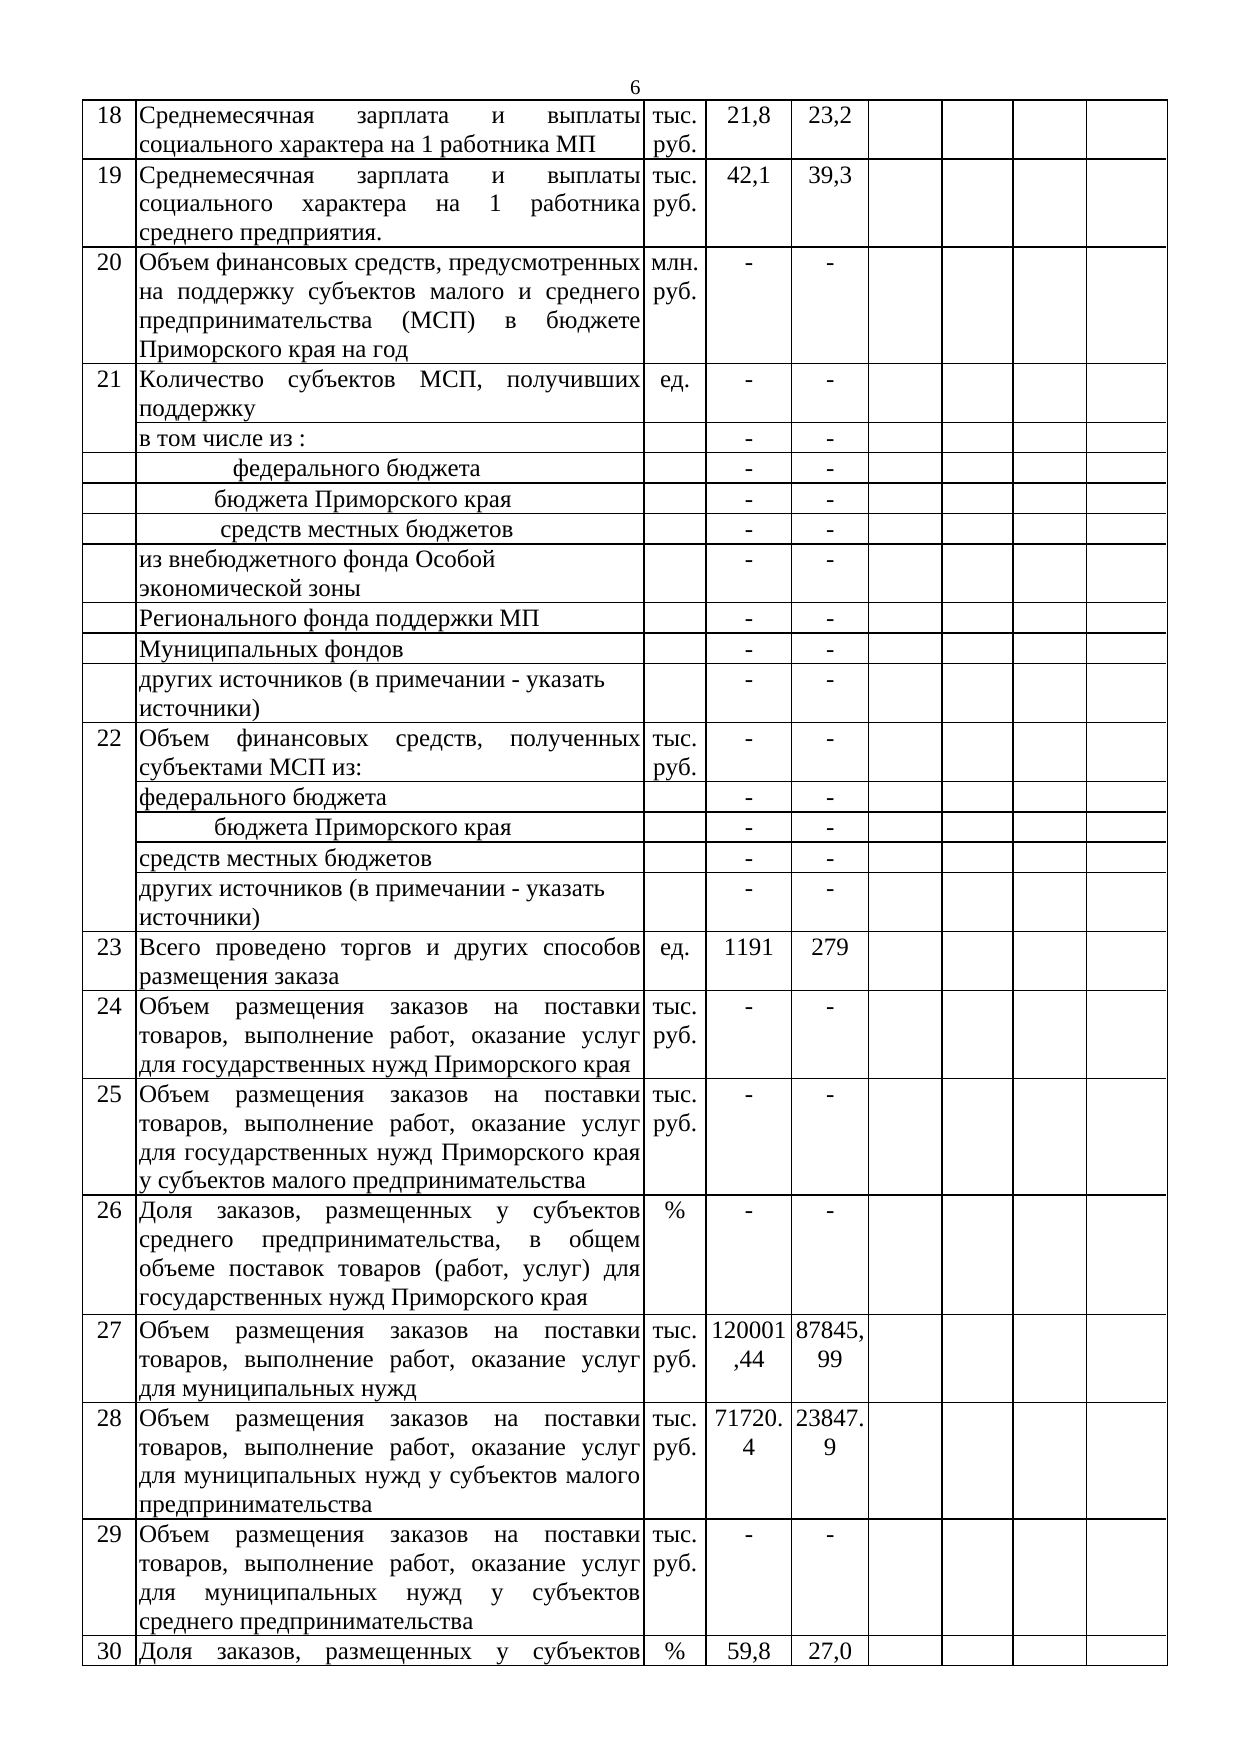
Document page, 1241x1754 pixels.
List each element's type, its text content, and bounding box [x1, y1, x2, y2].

table_cell - [792, 248, 868, 362]
table_cell [943, 782, 1012, 811]
table_cell ед. [645, 932, 705, 990]
table_cell [1087, 931, 1167, 990]
table_cell 120001,44 [707, 1315, 791, 1401]
table_cell [1087, 872, 1167, 931]
table_cell [1014, 843, 1086, 872]
table_cell Объем размещения заказов на поставки товаров, выполнение работ, оказание услуг для государственных нужд Приморского края [137, 991, 643, 1077]
table_cell [869, 1520, 941, 1634]
table_cell тыс. руб. [645, 723, 705, 781]
table_cell Объем размещения заказов на поставки товаров, выполнение работ, оказание услуг для муниципальных нужд у субъектов малого предпринимательства [137, 1403, 643, 1518]
table_cell [645, 813, 705, 841]
table_cell [1014, 1520, 1086, 1634]
table_cell - [792, 514, 868, 543]
table_cell других источников (в примечании - указать источники) [137, 873, 643, 931]
table_cell федерального бюджета [137, 453, 643, 482]
table_cell тыс. руб. [645, 991, 705, 1077]
table_cell 30 [83, 1636, 135, 1665]
table_cell [1014, 723, 1086, 781]
table_cell [1014, 873, 1086, 931]
table_cell [943, 634, 1012, 662]
table_cell 20 [83, 248, 135, 362]
table_cell - [792, 664, 868, 722]
table_cell [1087, 1314, 1167, 1401]
table_cell [869, 484, 941, 512]
table_cell [83, 453, 135, 482]
table_cell 42,1 [707, 160, 791, 246]
table_cell Объем финансовых средств, полученных субъектами МСП из: [137, 723, 643, 781]
table_cell - [792, 603, 868, 632]
table_cell [1014, 364, 1086, 422]
table_cell - [792, 843, 868, 872]
table_cell [1014, 160, 1086, 246]
table_cell в том числе из : [137, 423, 643, 452]
table_cell [1087, 452, 1167, 482]
table_cell Объем финансовых средств, предусмотренных на поддержку субъектов малого и среднего предпринимательства (МСП) в бюджете Приморского края на год [137, 248, 643, 362]
table_cell [869, 101, 941, 158]
table_cell [1087, 781, 1167, 811]
table_cell [943, 364, 1012, 422]
table_cell Объем размещения заказов на поставки товаров, выполнение работ, оказание услуг для муниципальных нужд у субъектов среднего предпринимательства [137, 1520, 643, 1634]
table_cell [943, 101, 1012, 158]
table_cell федерального бюджета [137, 782, 643, 811]
table_cell [1087, 632, 1167, 662]
table_cell тыс. руб. [645, 1520, 705, 1634]
table_cell - [792, 1520, 868, 1634]
table_cell [1014, 664, 1086, 722]
table_cell [645, 782, 705, 811]
table_cell Всего проведено торгов и других способов размещения заказа [137, 932, 643, 990]
table_cell 71720.4 [707, 1403, 791, 1518]
table_cell 39,3 [792, 160, 868, 246]
table_cell [943, 813, 1012, 841]
table_cell [943, 423, 1012, 452]
table_cell [869, 813, 941, 841]
table_cell [1087, 1518, 1167, 1634]
table_cell [943, 514, 1012, 543]
table_cell [869, 932, 941, 990]
table_cell [645, 484, 705, 512]
table_cell [1087, 1078, 1167, 1194]
table_cell [869, 1079, 941, 1194]
table_cell [1087, 543, 1167, 602]
table_cell [1014, 1315, 1086, 1401]
table_cell 18 [83, 101, 135, 158]
table_cell [1087, 722, 1167, 781]
table_cell - [707, 813, 791, 841]
table_cell [1014, 1196, 1086, 1313]
table_cell [1087, 1401, 1167, 1518]
table_cell [645, 545, 705, 602]
table_cell [943, 664, 1012, 722]
table_cell [943, 248, 1012, 362]
table_cell [1087, 602, 1167, 632]
table_cell [869, 991, 941, 1077]
table_cell - [707, 991, 791, 1077]
table_cell средств местных бюджетов [137, 514, 643, 543]
table_cell [1087, 1635, 1167, 1665]
table_cell [1087, 158, 1167, 246]
table_cell - [707, 248, 791, 362]
table_cell [869, 843, 941, 872]
table_cell % [645, 1636, 705, 1665]
table_cell [1014, 634, 1086, 662]
table_cell [943, 160, 1012, 246]
table_cell [943, 723, 1012, 781]
table_cell тыс. руб. [645, 160, 705, 246]
table_cell Количество субъектов МСП, получивших поддержку [137, 364, 643, 422]
table_cell [83, 514, 135, 543]
table_cell других источников (в примечании - указать источники) [137, 664, 643, 722]
table_cell - [707, 484, 791, 512]
table_cell [869, 664, 941, 722]
table_cell - [707, 873, 791, 931]
table_cell 27 [83, 1315, 135, 1401]
table_cell 23 [83, 932, 135, 990]
table_cell [645, 514, 705, 543]
table_cell [869, 1315, 941, 1401]
table_cell [943, 1196, 1012, 1313]
table_cell [869, 514, 941, 543]
table_cell 19 [83, 160, 135, 246]
table_cell [1014, 248, 1086, 362]
table_cell [943, 453, 1012, 482]
table_cell 28 [83, 1403, 135, 1518]
table_cell [1014, 603, 1086, 632]
table_cell - [707, 634, 791, 662]
table_cell [83, 545, 135, 602]
table_cell Объем размещения заказов на поставки товаров, выполнение работ, оказание услуг для муниципальных нужд [137, 1315, 643, 1401]
table_cell [869, 364, 941, 422]
table_cell - [707, 723, 791, 781]
table_cell - [707, 843, 791, 872]
table_cell - [707, 514, 791, 543]
table_cell [869, 782, 941, 811]
table_cell Объем размещения заказов на поставки товаров, выполнение работ, оказание услуг для государственных нужд Приморского края у субъектов малого предпринимательства [137, 1079, 643, 1194]
table_cell [869, 603, 941, 632]
table_cell Муниципальных фондов [137, 634, 643, 662]
table_cell [1014, 1079, 1086, 1194]
table_cell - [792, 453, 868, 482]
table_cell [83, 664, 135, 722]
table_cell Среднемесячная зарплата и выплаты социального характера на 1 работника МП [137, 101, 643, 158]
table_cell [869, 634, 941, 662]
table_cell - [792, 545, 868, 602]
table_cell [645, 634, 705, 662]
table_cell [1087, 513, 1167, 543]
table_cell - [707, 1079, 791, 1194]
table_cell [943, 873, 1012, 931]
table_cell [1014, 1636, 1086, 1665]
table_cell [645, 603, 705, 632]
table_cell 21 [83, 364, 135, 452]
table_cell [869, 545, 941, 602]
table_cell Доля заказов, размещенных у субъектов среднего предпринимательства, в общем объеме поставок товаров (работ, услуг) для государственных нужд Приморского края [137, 1196, 643, 1313]
table_cell [1087, 422, 1167, 452]
table_cell ед. [645, 364, 705, 422]
table_cell - [707, 603, 791, 632]
table_cell 23847.9 [792, 1403, 868, 1518]
table_cell 26 [83, 1196, 135, 1313]
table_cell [137, 1636, 643, 1665]
table_cell тыс. руб. [645, 1403, 705, 1518]
table_cell [83, 634, 135, 662]
table_cell 25 [83, 1079, 135, 1194]
table_cell [83, 484, 135, 512]
table_cell - [707, 364, 791, 422]
table_cell [943, 1403, 1012, 1518]
table_cell - [792, 423, 868, 452]
table_cell 29 [83, 1520, 135, 1634]
table_cell [1087, 811, 1167, 841]
table_cell 23,2 [792, 101, 868, 158]
table_cell [645, 664, 705, 722]
table_cell [943, 843, 1012, 872]
table_cell [1014, 1403, 1086, 1518]
table_cell 87845,99 [792, 1315, 868, 1401]
table_cell [1014, 453, 1086, 482]
table_cell - [792, 782, 868, 811]
table_cell Регионального фонда поддержки МП [137, 603, 643, 632]
table_cell [869, 873, 941, 931]
table_cell [869, 1196, 941, 1313]
table_cell - [792, 991, 868, 1077]
table_cell [1014, 932, 1086, 990]
table_cell [1087, 663, 1167, 722]
table_cell [1087, 101, 1167, 158]
table_cell % [645, 1196, 705, 1313]
table_cell тыс. руб. [645, 1079, 705, 1194]
table_cell [1087, 363, 1167, 422]
table_cell - [792, 484, 868, 512]
table_cell [83, 603, 135, 632]
table_cell 24 [83, 991, 135, 1077]
table_cell [869, 423, 941, 452]
table_cell - [707, 1196, 791, 1313]
table_cell [869, 1636, 941, 1665]
table_cell - [707, 453, 791, 482]
table_cell [943, 603, 1012, 632]
table_cell [943, 932, 1012, 990]
table_cell [869, 1403, 941, 1518]
table_cell [1014, 991, 1086, 1077]
table_cell [1014, 813, 1086, 841]
table_cell [645, 423, 705, 452]
table_cell - [707, 782, 791, 811]
table_cell тыс. руб. [645, 1315, 705, 1401]
table_cell [943, 545, 1012, 602]
table_cell - [707, 423, 791, 452]
table_cell тыс. руб. [645, 101, 705, 158]
table_cell 1191 [707, 932, 791, 990]
table_cell из внебюджетного фонда Особой экономической зоны [137, 545, 643, 602]
table_cell 21,8 [707, 101, 791, 158]
table_cell [943, 484, 1012, 512]
table_cell [1087, 841, 1167, 872]
table_cell [869, 723, 941, 781]
table_cell - [792, 1196, 868, 1313]
table_cell [943, 1520, 1012, 1634]
table_cell [1014, 514, 1086, 543]
table_cell [1014, 423, 1086, 452]
table_cell - [792, 723, 868, 781]
table_cell [943, 1079, 1012, 1194]
table_cell 59,8 [707, 1636, 791, 1665]
table_cell - [707, 664, 791, 722]
table_cell [1087, 990, 1167, 1077]
table_cell - [707, 545, 791, 602]
table_cell [645, 873, 705, 931]
table_cell [943, 1636, 1012, 1665]
table_cell [1014, 782, 1086, 811]
table_cell [943, 1315, 1012, 1401]
table_cell [1014, 101, 1086, 158]
table_cell [869, 248, 941, 362]
table_cell 27,0 [792, 1636, 868, 1665]
table_cell млн. руб. [645, 248, 705, 362]
table_cell [645, 843, 705, 872]
table_cell бюджета Приморского края [137, 484, 643, 512]
table_cell [869, 160, 941, 246]
table_cell бюджета Приморского края [137, 813, 643, 841]
table_cell - [792, 634, 868, 662]
table_cell [943, 991, 1012, 1077]
table_cell [1014, 545, 1086, 602]
table_cell Среднемесячная зарплата и выплаты социального характера на 1 работника среднего предприятия. [137, 160, 643, 246]
table_cell [645, 453, 705, 482]
table_cell 279 [792, 932, 868, 990]
table_cell - [792, 873, 868, 931]
table_cell - [707, 1520, 791, 1634]
table_cell [869, 453, 941, 482]
table_cell - [792, 813, 868, 841]
table_cell - [792, 1079, 868, 1194]
table_cell [1014, 484, 1086, 512]
table_cell 22 [83, 723, 135, 931]
table_cell - [792, 364, 868, 422]
table_cell [1087, 482, 1167, 512]
table_cell средств местных бюджетов [137, 843, 643, 872]
table_cell [1087, 246, 1167, 362]
table_cell [1087, 1194, 1167, 1313]
